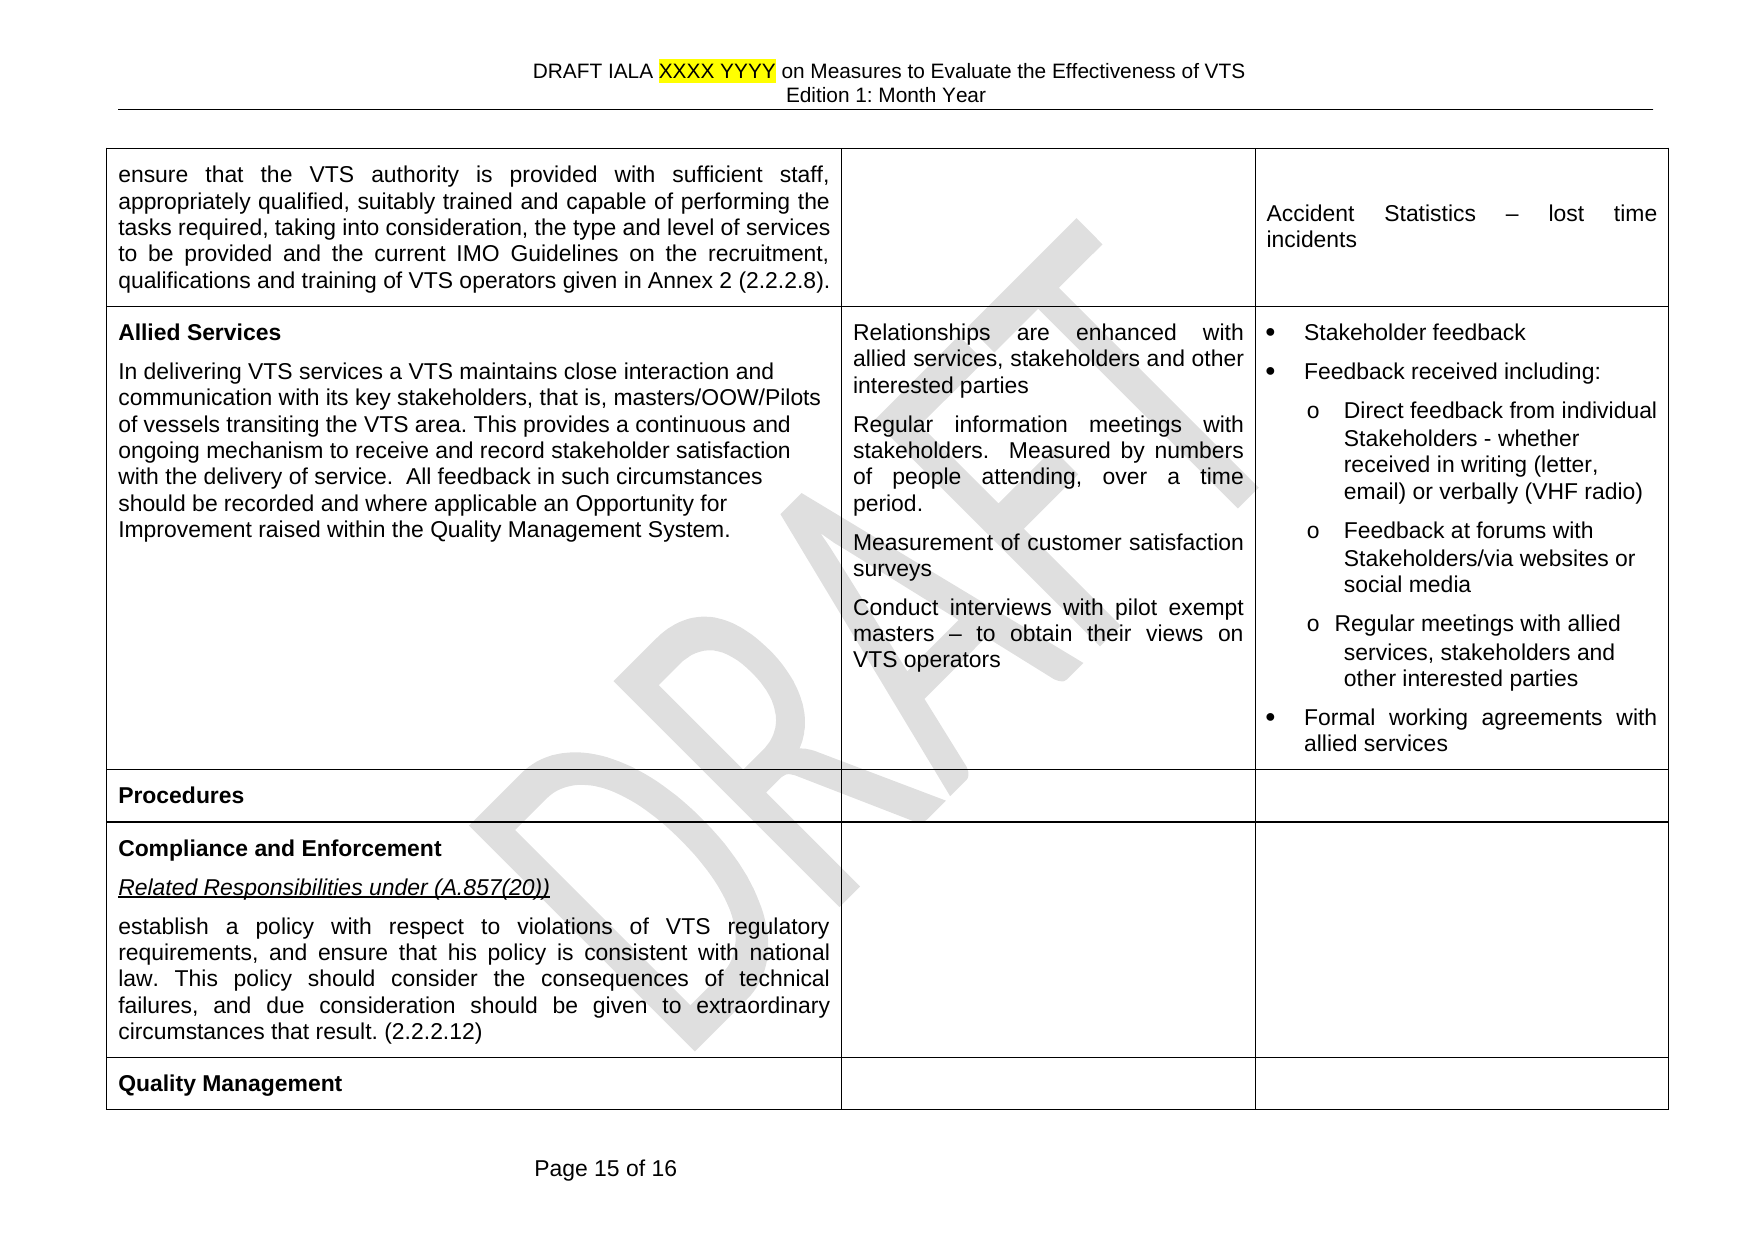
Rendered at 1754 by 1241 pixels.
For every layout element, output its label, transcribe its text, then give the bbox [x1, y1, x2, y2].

table_cell [1256, 1058, 1668, 1109]
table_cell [1256, 149, 1668, 306]
table_cell Allied Services In delivering VTS services a VTS maintains close interaction and communication with its key stakeholders, that is, masters/OOW/Pilots of vessels transiting the VTS area. This provides a continuous and ongoing mechanism to receive and record stakeholder satisfaction with the delivery of service. All feedback in such circumstances should be recorded and where applicable an Opportunity for Improvement raised within the Quality Management System. [107, 307, 841, 769]
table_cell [842, 149, 1255, 306]
table_cell Compliance and Enforcement Related Responsibilities under (A.857(20)) establish a policy with respect to violations of VTS regulatory requirements, and ensure that his policy is consistent with national law. This policy should consider the consequences of technical failures, and due consideration should be given to extraordinary circumstances that result. (2.2.2.12) [107, 823, 841, 1057]
table_cell [842, 823, 1255, 1057]
table_cell [842, 770, 1255, 821]
table_cell [1256, 823, 1668, 1057]
table_cell Relationships are enhanced with allied services, stakeholders and other interested parties Regular information meetings with stakeholders. Measured by numbers of people attending, over a time period. Measurement of customer satisfaction surveys Conduct interviews with pilot exempt masters – to obtain their views on VTS operators [842, 307, 1255, 769]
table_cell [842, 1058, 1255, 1109]
table_cell Stakeholder feedback Feedback received including: Direct feedback from individual Stakeholders - whether received in writing (letter, email) or verbally (VHF radio) Feedback at forums with Stakeholders/via websites or social media Regular meetings with allied services, stakeholders and other interested parties Formal working agreements with allied services [1256, 307, 1668, 769]
table_cell Quality Management [107, 1058, 841, 1109]
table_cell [107, 149, 841, 306]
table_cell Procedures [107, 770, 841, 821]
table_cell [1256, 770, 1668, 821]
